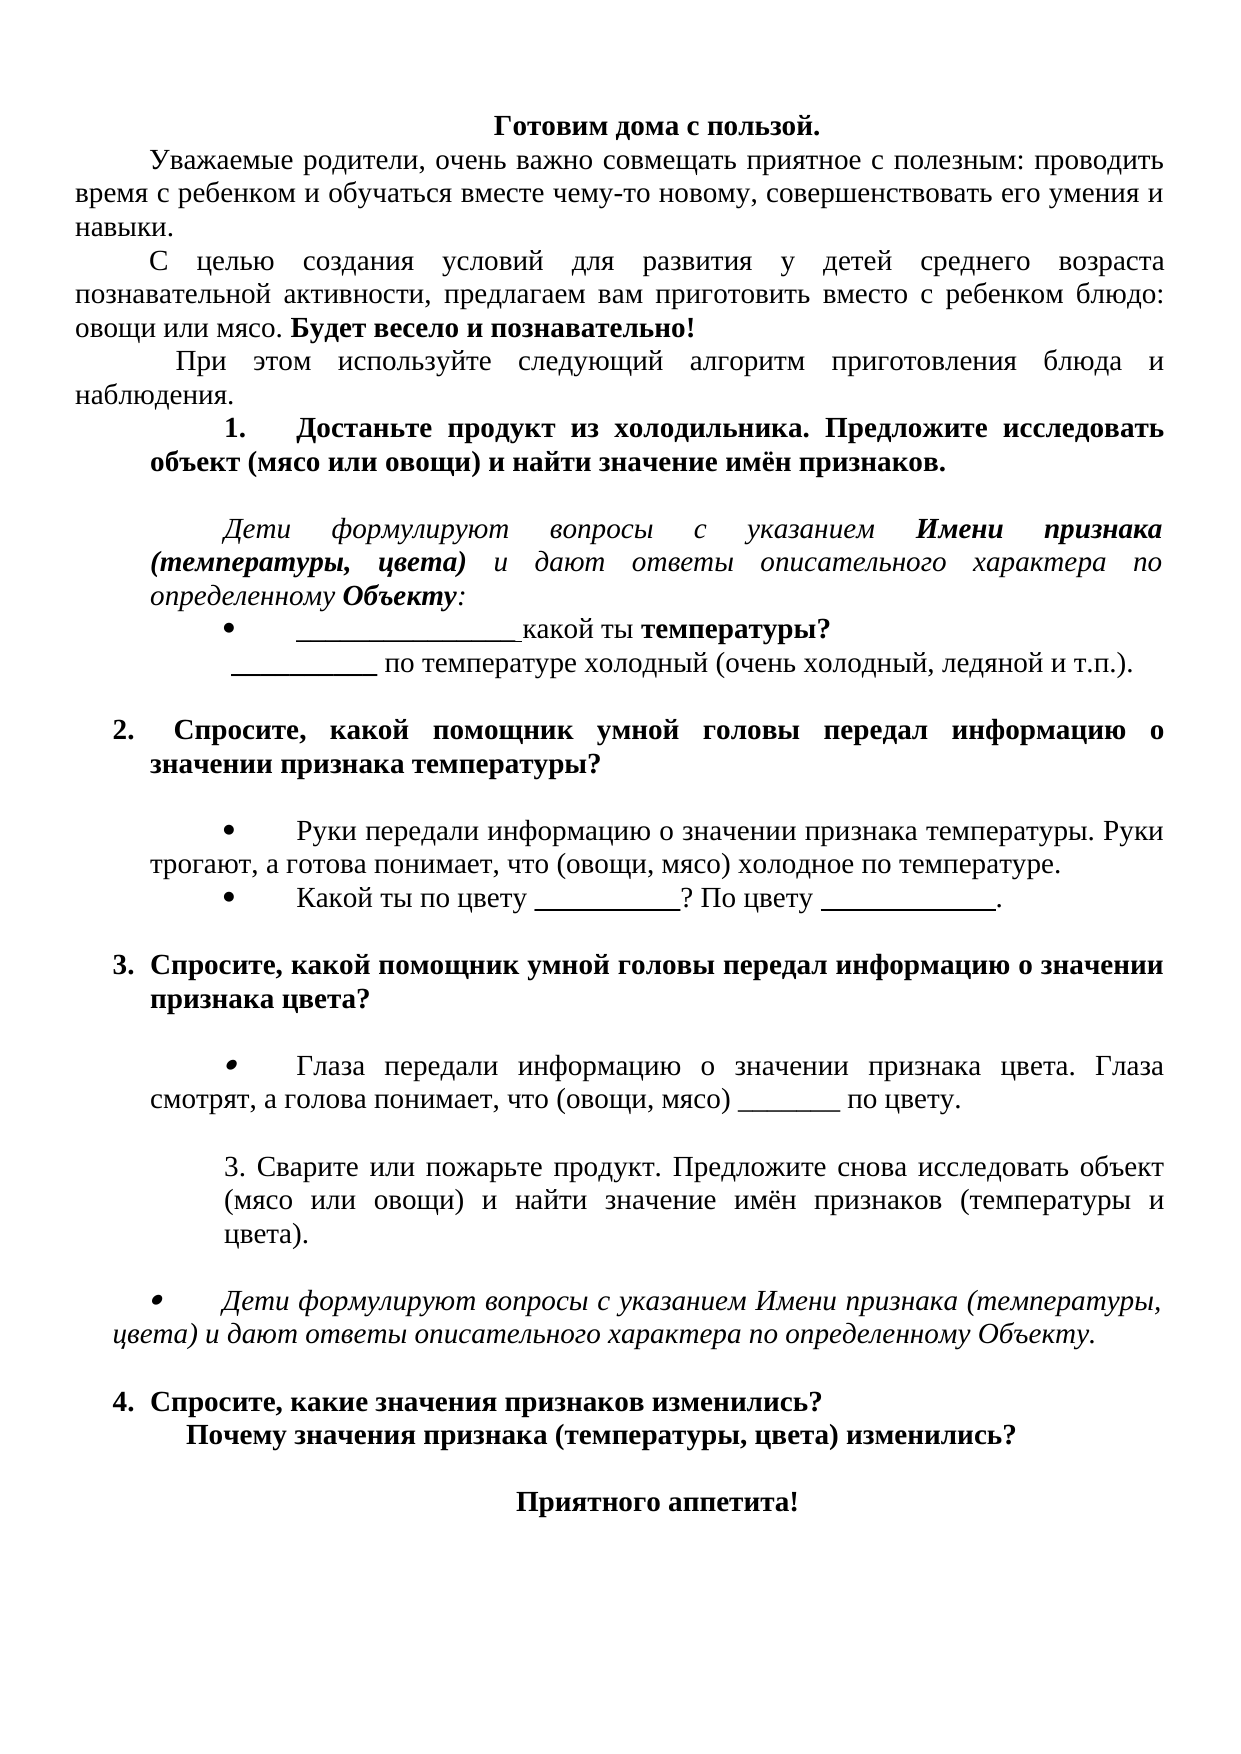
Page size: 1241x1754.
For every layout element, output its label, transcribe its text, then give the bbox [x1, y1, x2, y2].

text При этом используйте следующий алгоритм приготовления блюда и наблюдения. [75, 343, 1165, 410]
list Руки передали информацию о значении признака температуры. Руки трогают, а готова понимает, что (овощи, мясо) холодное по температуре. [150, 813, 1165, 880]
list Почему значения признака (температуры, цвета) изменились? [149, 1417, 1165, 1451]
list Приятного аппетита! [149, 1484, 1165, 1518]
list Глаза передали информацию о значении признака цвета. Глаза смотрят, а голова понимает, что (овощи, мясо) _______ по цвету. [150, 1048, 1165, 1115]
list Спросите, какой помощник умной головы передал информацию о значении признака температуры? [112, 712, 1165, 779]
text С целью создания условий для развития у детей среднего возраста познавательной активности, предлагаем вам приготовить вместо с ребенком блюдо: овощи или мясо. Будет весело и познавательно! [75, 243, 1165, 343]
list Дети формулируют вопросы с указанием Имени признака (температуры, цвета) и дают ответы описательного характера по определенному Объекту: [150, 511, 1165, 612]
text Готовим дома с пользой. [75, 108, 1165, 142]
list Достаньте продукт из холодильника. Предложите исследовать объект (мясо или овощи) и найти значение имён признаков. [150, 410, 1165, 477]
list _______________ какой ты температуры? [150, 612, 1165, 645]
list __________ по температуре холодный (очень холодный, ледяной и т.п.). [150, 645, 1165, 679]
list Какой ты по цвету __________? По цвету . [150, 880, 1165, 914]
text Уважаемые родители, очень важно совмещать приятное с полезным: проводить время с ребенком и обучаться вместе чему-то новому, совершенствовать его умения и навыки. [75, 142, 1165, 243]
list Дети формулируют вопросы с указанием Имени признака (температуры, цвета) и дают ответы описательного характера по определенному Объекту. [112, 1283, 1165, 1350]
list Спросите, какие значения признаков изменились? [112, 1384, 1165, 1417]
list Спросите, какой помощник умной головы передал информацию о значении признака цвета? [112, 947, 1165, 1014]
list 3. Сварите или пожарьте продукт. Предложите снова исследовать объект (мясо или овощи) и найти значение имён признаков (температуры и цвета). [224, 1149, 1165, 1249]
